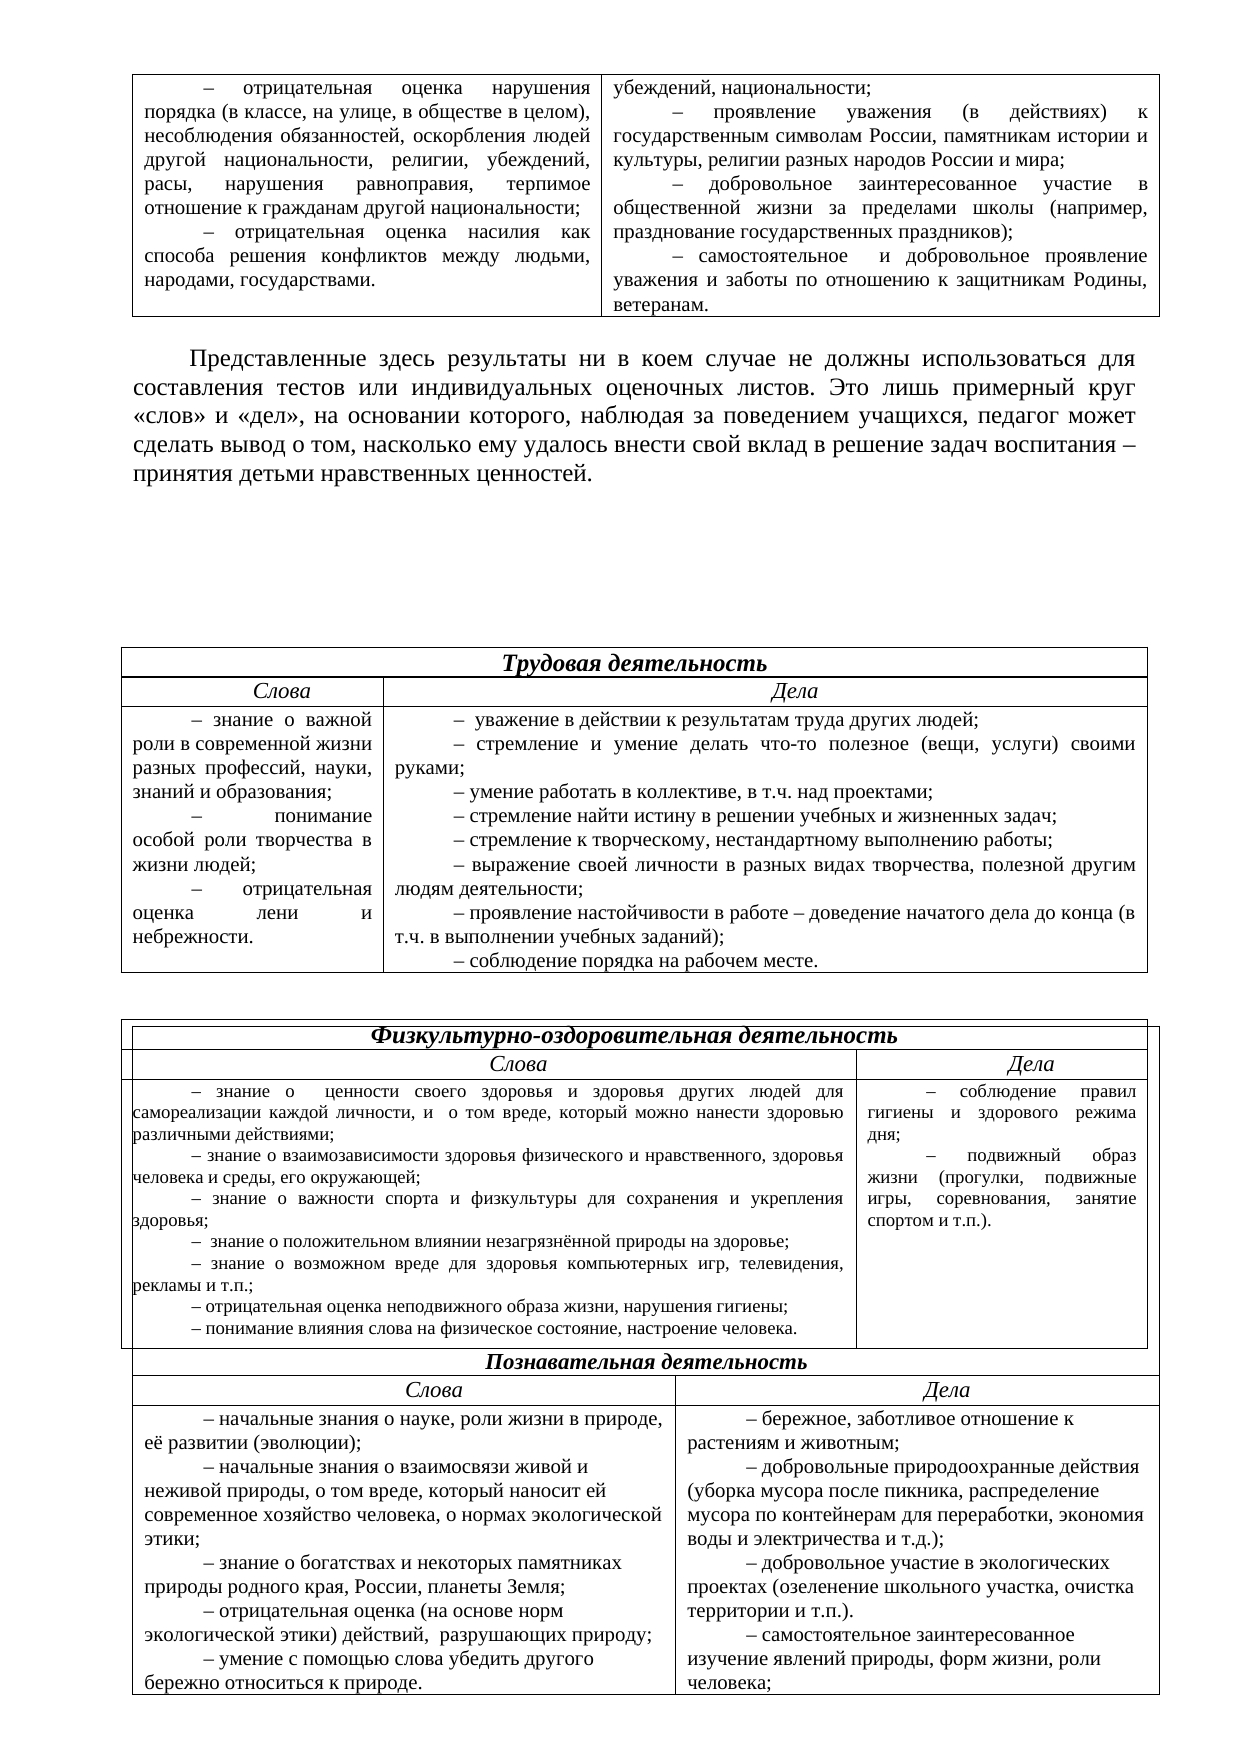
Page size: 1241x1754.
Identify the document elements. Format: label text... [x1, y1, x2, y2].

table_cell – знание о важной роли в современной жизни разных профессий, науки, знаний и образования; – понимание особой роли творчества в жизни людей; – отрицательная оценка лени и небрежности. [122, 707, 383, 972]
table_cell – уважение в действии к результатам труда других людей; – стремление и умение делать что-то полезное (вещи, услуги) своими руками; – умение работать в коллективе, в т.ч. над проектами; – стремление найти истину в решении учебных и жизненных задач; – стремление к творческому, нестандартному выполнению работы; – выражение своей личности в разных видах творчества, полезной другим людям деятельности; – проявление настойчивости в работе – доведение начатого дела до конца (в т.ч. в выполнении учебных заданий); – соблюдение порядка на рабочем месте. [384, 707, 1147, 972]
table_header Физкультурно-оздоровительная деятельность [122, 1020, 1147, 1049]
table_cell Слова [122, 678, 383, 706]
table_cell Слова [133, 1376, 675, 1404]
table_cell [602, 75, 1159, 316]
table_cell Дела [857, 1050, 1147, 1078]
table_cell – знание о ценности своего здоровья и здоровья других людей для самореализации каждой личности, и о том вреде, который можно нанести здоровью различными действиями; – знание о взаимозависимости здоровья физического и нравственного, здоровья человека и среды, его окружающей; – знание о важности спорта и физкультуры для сохранения и укрепления здоровья; – знание о положительном влиянии незагрязнённой природы на здоровье; – знание о возможном вреде для здоровья компьютерных игр, телевидения, рекламы и т.п.; – отрицательная оценка неподвижного образа жизни, нарушения гигиены; – понимание влияния слова на физическое состояние, настроение человека. [122, 1080, 856, 1347]
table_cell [133, 75, 601, 316]
text Представленные здесь результаты ни в коем случае не должны использоваться для составления тестов или индивидуальных оценочных листов. Это лишь примерный круг «слов» и «дел», на основании которого, наблюдая за поведением учащихся, педагог может сделать вывод о том, насколько ему удалось внести свой вклад в решение задач воспитания – принятия детьми нравственных ценностей. [133, 343, 1137, 487]
table_cell – соблюдение правил гигиены и здорового режима дня; – подвижный образ жизни (прогулки, подвижные игры, соревнования, занятие спортом и т.п.). [857, 1080, 1147, 1347]
table_cell Дела [384, 678, 1147, 706]
table_cell Слова [122, 1050, 856, 1078]
table_cell Дела [676, 1376, 1159, 1404]
table_cell – начальные знания о науке, роли жизни в природе, её развитии (эволюции); – начальные знания о взаимосвязи живой и неживой природы, о том вреде, который наносит ей современное хозяйство человека, о нормах экологической этики; – знание о богатствах и некоторых памятниках природы родного края, России, планеты Земля; – отрицательная оценка (на основе норм экологической этики) действий, разрушающих природу; – умение с помощью слова убедить другого бережно относиться к природе. [133, 1406, 675, 1694]
table_header Познавательная деятельность [133, 1027, 1159, 1375]
table_cell – бережное, заботливое отношение к растениям и животным; – добровольные природоохранные действия (уборка мусора после пикника, распределение мусора по контейнерам для переработки, экономия воды и электричества и т.д.); – добровольное участие в экологических проектах (озеленение школьного участка, очистка территории и т.п.). – самостоятельное заинтересованное изучение явлений природы, форм жизни, роли человека; [676, 1406, 1159, 1694]
table_header Трудовая деятельность [122, 648, 1147, 676]
